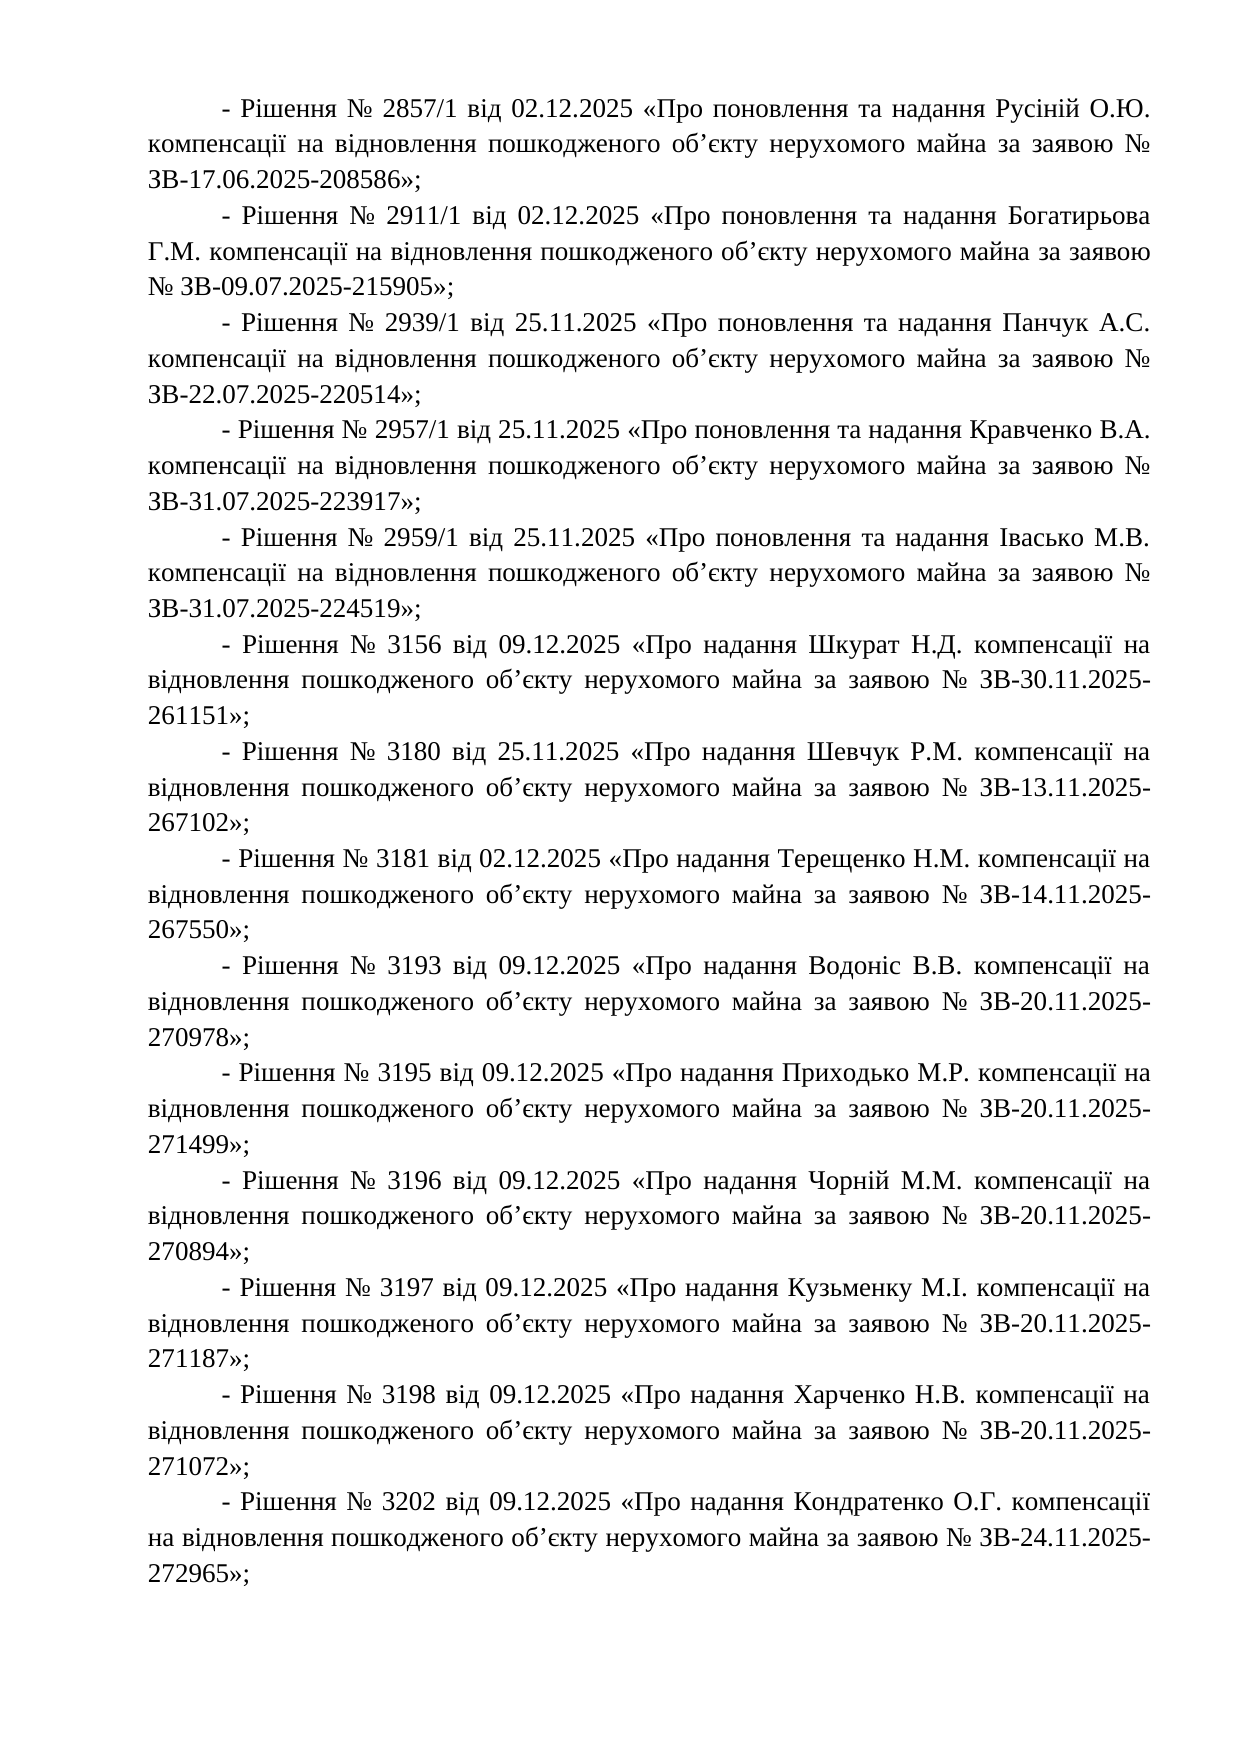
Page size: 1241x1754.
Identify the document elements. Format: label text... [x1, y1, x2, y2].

text - Рішення № 3181 від 02.12.2025 «Про надання Терещенко Н.М. компенсації на відновлення пошкодженого об’єкту нерухомого майна за заявою № ЗВ-14.11.2025-267550»; [148, 842, 1152, 945]
text - Рішення № 3180 від 25.11.2025 «Про надання Шевчук Р.М. компенсації на відновлення пошкодженого об’єкту нерухомого майна за заявою № ЗВ-13.11.2025-267102»; [148, 735, 1152, 838]
text - Рішення № 2857/1 від 02.12.2025 «Про поновлення та надання Русіній О.Ю. компенсації на відновлення пошкодженого об’єкту нерухомого майна за заявою № ЗВ-17.06.2025-208586»; [148, 92, 1152, 194]
text - Рішення № 2939/1 від 25.11.2025 «Про поновлення та надання Панчук А.С. компенсації на відновлення пошкодженого об’єкту нерухомого майна за заявою № ЗВ-22.07.2025-220514»; [148, 306, 1152, 409]
text - Рішення № 3156 від 09.12.2025 «Про надання Шкурат Н.Д. компенсації на відновлення пошкодженого об’єкту нерухомого майна за заявою № ЗВ-30.11.2025-261151»; [148, 628, 1152, 730]
text - Рішення № 2957/1 від 25.11.2025 «Про поновлення та надання Кравченко В.А. компенсації на відновлення пошкодженого об’єкту нерухомого майна за заявою № ЗВ-31.07.2025-223917»; [148, 413, 1152, 516]
text - Рішення № 3195 від 09.12.2025 «Про надання Приходько М.Р. компенсації на відновлення пошкодженого об’єкту нерухомого майна за заявою № ЗВ-20.11.2025-271499»; [148, 1057, 1152, 1159]
text - Рішення № 2911/1 від 02.12.2025 «Про поновлення та надання Богатирьова Г.М. компенсації на відновлення пошкодженого об’єкту нерухомого майна за заявою № ЗВ-09.07.2025-215905»; [148, 199, 1152, 302]
text - Рішення № 3197 від 09.12.2025 «Про надання Кузьменку М.І. компенсації на відновлення пошкодженого об’єкту нерухомого майна за заявою № ЗВ-20.11.2025-271187»; [148, 1271, 1152, 1373]
text - Рішення № 3196 від 09.12.2025 «Про надання Чорній М.М. компенсації на відновлення пошкодженого об’єкту нерухомого майна за заявою № ЗВ-20.11.2025-270894»; [148, 1164, 1152, 1266]
text - Рішення № 3202 від 09.12.2025 «Про надання Кондратенко О.Г. компенсації на відновлення пошкодженого об’єкту нерухомого майна за заявою № ЗВ-24.11.2025-272965»; [148, 1485, 1152, 1588]
text - Рішення № 3193 від 09.12.2025 «Про надання Водоніс В.В. компенсації на відновлення пошкодженого об’єкту нерухомого майна за заявою № ЗВ-20.11.2025-270978»; [148, 949, 1152, 1052]
text - Рішення № 2959/1 від 25.11.2025 «Про поновлення та надання Івасько М.В. компенсації на відновлення пошкодженого об’єкту нерухомого майна за заявою № ЗВ-31.07.2025-224519»; [148, 521, 1152, 623]
text - Рішення № 3198 від 09.12.2025 «Про надання Харченко Н.В. компенсації на відновлення пошкодженого об’єкту нерухомого майна за заявою № ЗВ-20.11.2025-271072»; [148, 1378, 1152, 1481]
